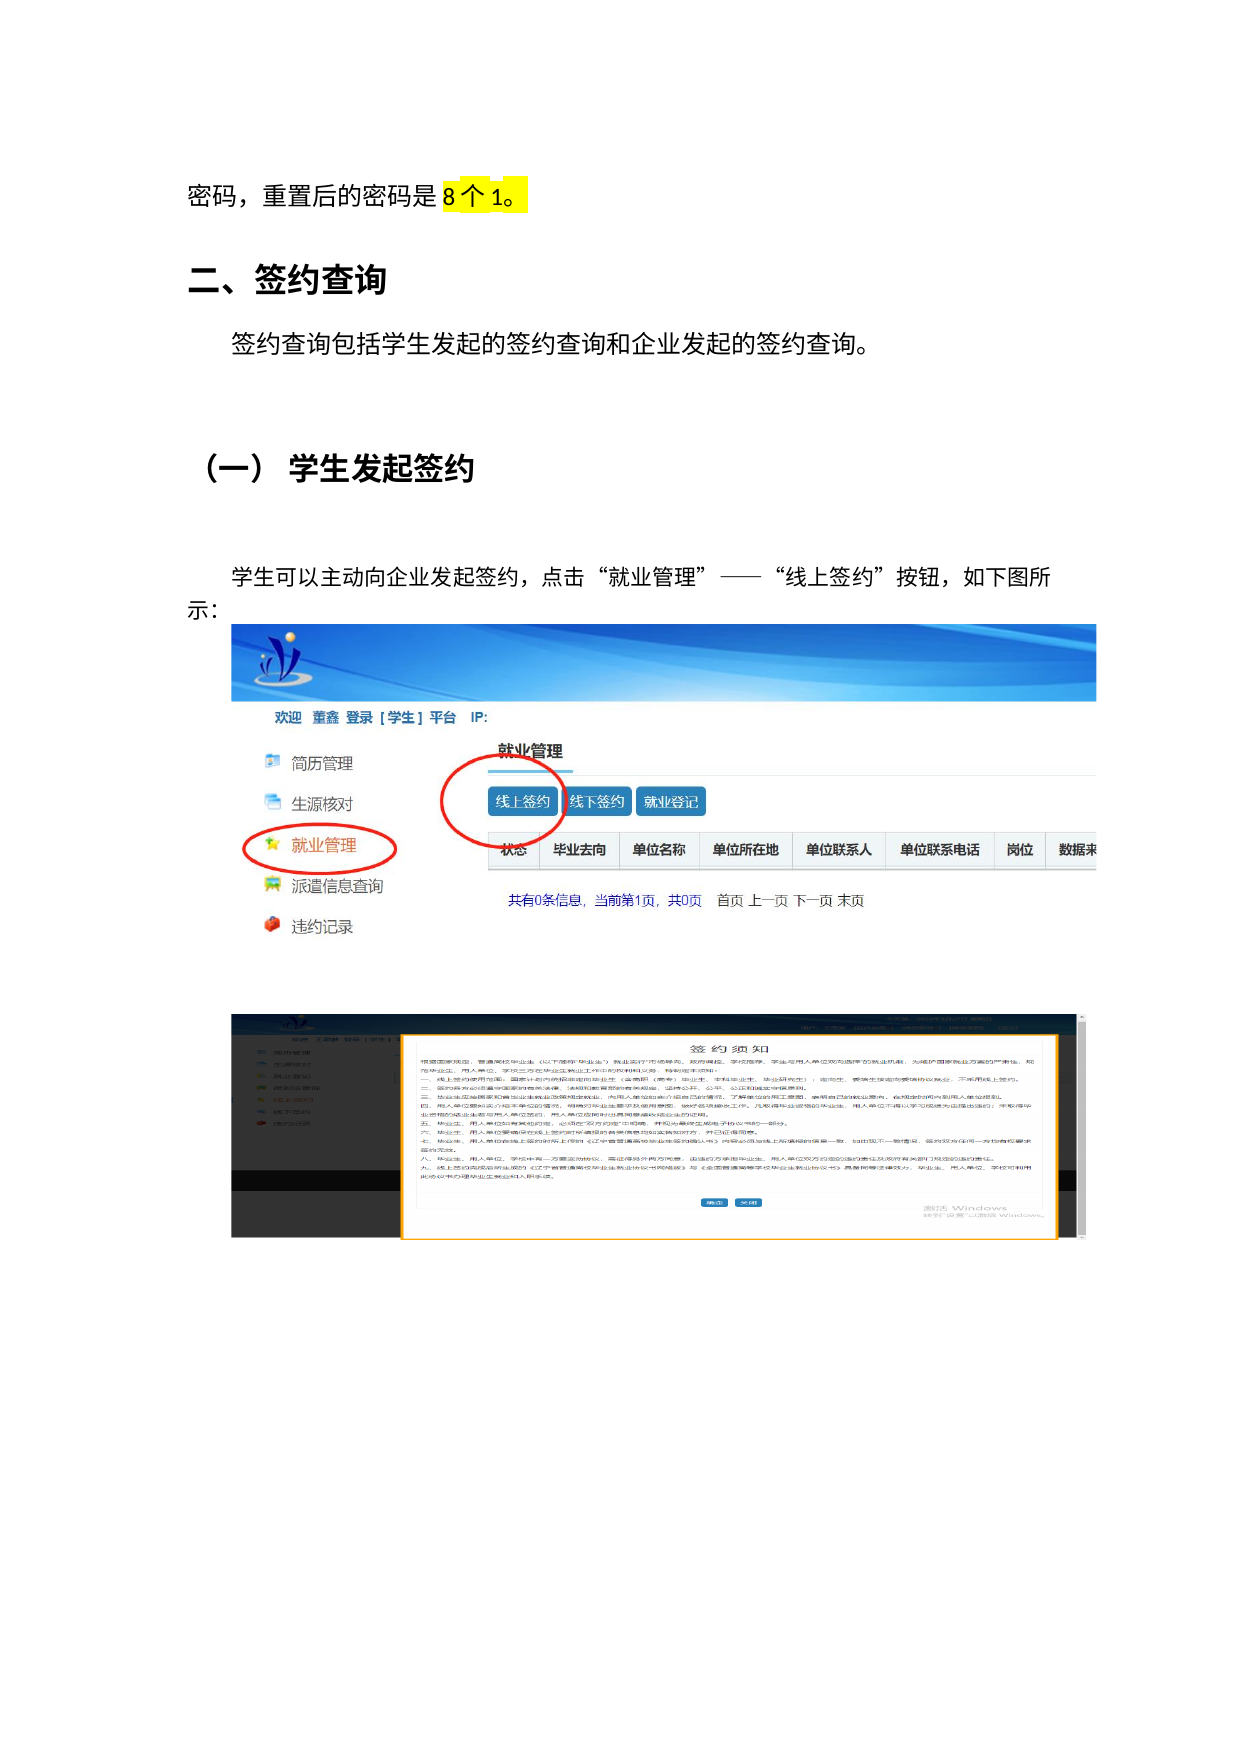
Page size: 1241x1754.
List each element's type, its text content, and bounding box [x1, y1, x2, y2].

text 签约查询包括学生发起的签约查询和企业发起的签约查询。 [187, 310, 1053, 375]
picture [231, 624, 1097, 980]
text 二、签约查询 [187, 245, 1053, 310]
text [187, 162, 1053, 227]
subtitle （一） 学生发起签约 [187, 435, 1053, 500]
picture [231, 1014, 1087, 1240]
text 学生可以主动向企业发起签约，点击“就业管理”——“线上签约”按钮，如下图所示： [187, 560, 1053, 625]
